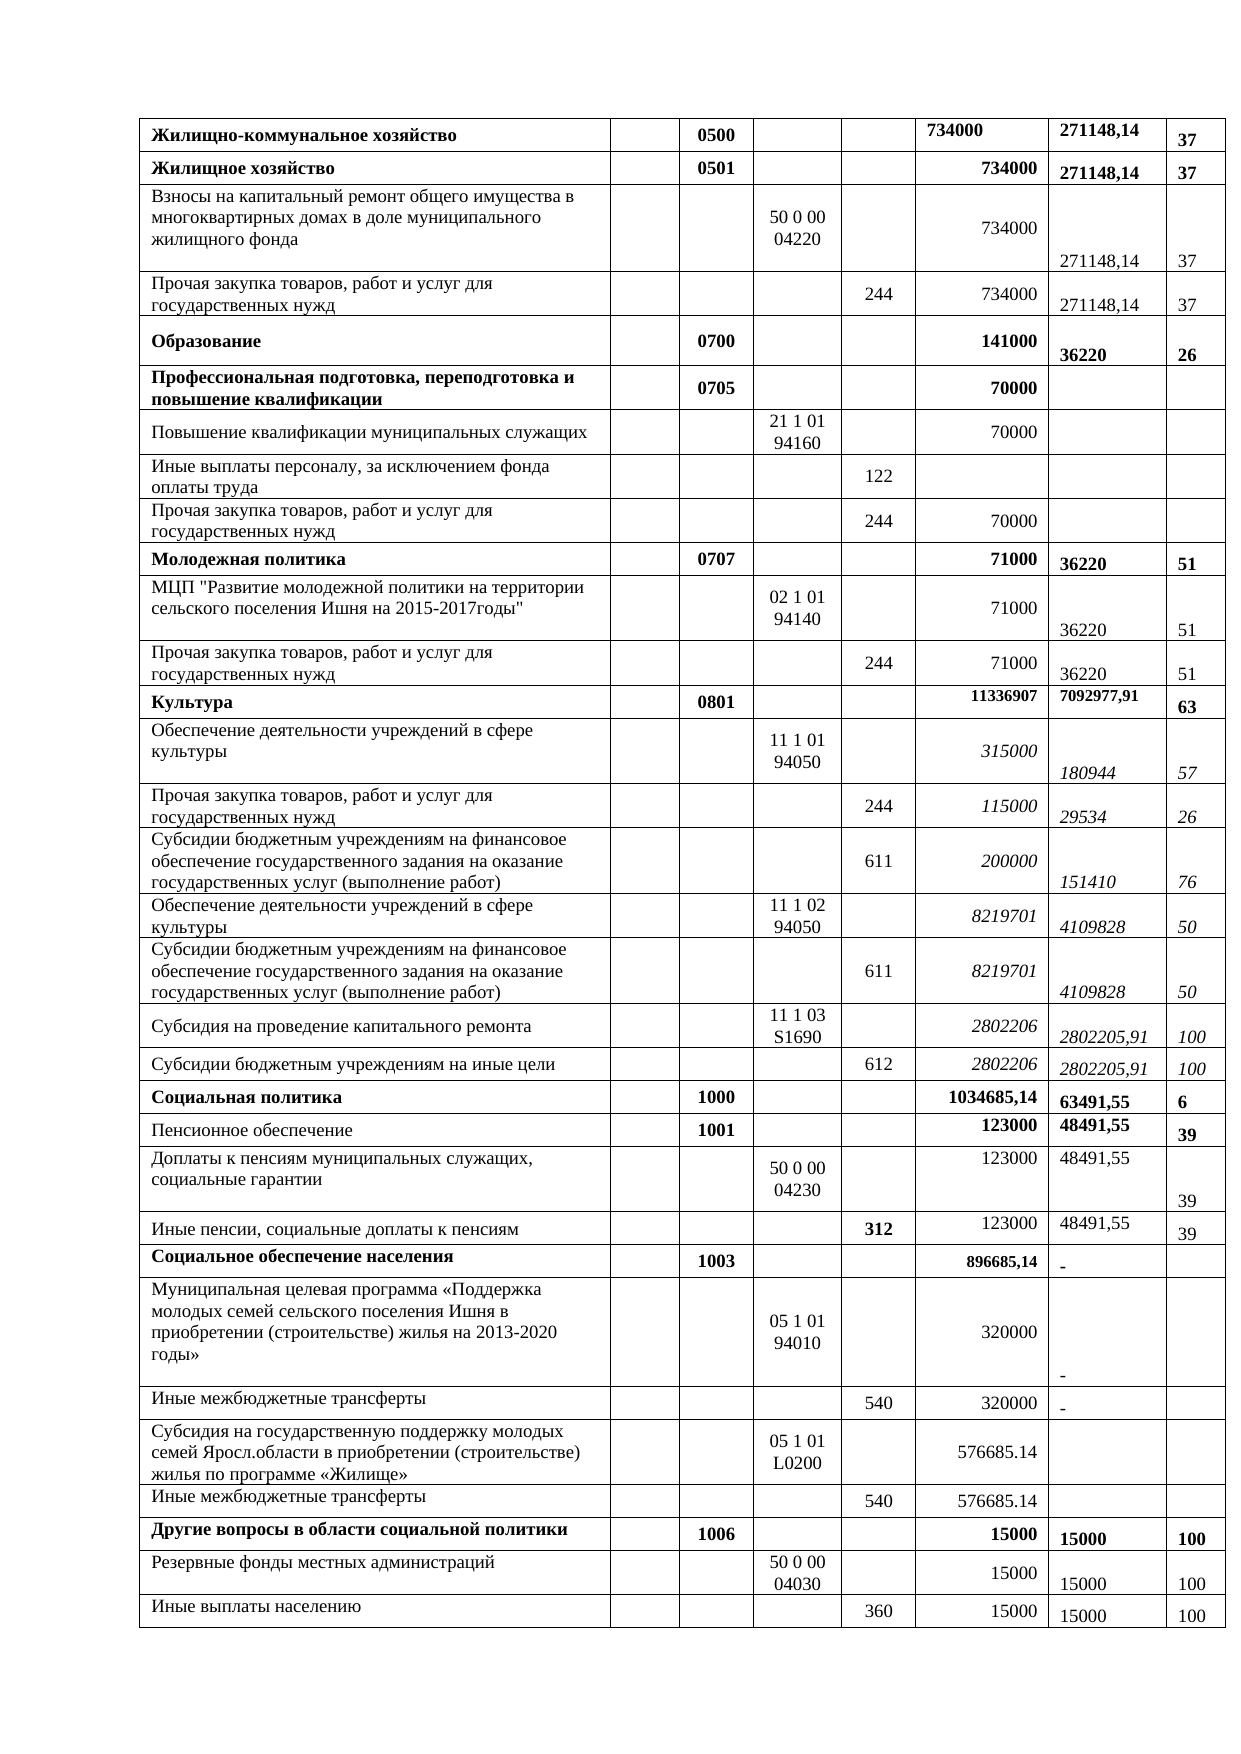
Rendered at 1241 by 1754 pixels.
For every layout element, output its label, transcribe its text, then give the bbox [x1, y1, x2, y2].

table_cell 100 [1167, 1048, 1225, 1080]
table_cell Другие вопросы в области социальной политики [140, 1518, 610, 1550]
table_cell [842, 543, 915, 575]
table_cell 0801 [680, 686, 753, 717]
table_cell 0501 [680, 152, 753, 184]
table_cell 11 1 02 94050 [754, 894, 841, 937]
table_cell Иные пенсии, социальные доплаты к пенсиям [140, 1212, 610, 1244]
table_cell 312 [842, 1212, 915, 1244]
table_cell Жилищное хозяйство [140, 152, 610, 184]
table_cell [842, 119, 915, 151]
table_cell [611, 1485, 679, 1517]
table_cell - [1049, 1245, 1166, 1277]
table_cell 63491,55 [1049, 1081, 1166, 1113]
table_cell [754, 828, 841, 893]
table_cell [842, 1420, 915, 1484]
table_cell [611, 1518, 679, 1550]
table_cell 0700 [680, 316, 753, 365]
table_cell 0707 [680, 543, 753, 575]
table_cell 8219701 [916, 894, 1048, 937]
table_cell Иные выплаты персоналу, за исключением фонда оплаты труда [140, 455, 610, 498]
table_cell Профессиональная подготовка, переподготовка и повышение квалификации [140, 366, 610, 409]
table_cell [611, 1420, 679, 1484]
table_cell [611, 1114, 679, 1146]
table_cell 151410 [1049, 828, 1166, 893]
table_cell [754, 119, 841, 151]
table_cell [1167, 366, 1225, 409]
table_cell [680, 410, 753, 453]
table_cell Субсидии бюджетным учреждениям на иные цели [140, 1048, 610, 1080]
table_cell Прочая закупка товаров, работ и услуг для государственных нужд [140, 784, 610, 827]
table_cell [1167, 455, 1225, 498]
table_cell Субсидия на проведение капитального ремонта [140, 1004, 610, 1047]
table_cell МЦП "Развитие молодежной политики на территории сельского поселения Ишня на 2015-2017годы" [140, 576, 610, 640]
table_cell Молодежная политика [140, 543, 610, 575]
table_cell [611, 410, 679, 453]
table_cell [754, 152, 841, 184]
table_cell [680, 455, 753, 498]
table_cell [1049, 1485, 1166, 1517]
table_cell 611 [842, 828, 915, 893]
table_cell [611, 641, 679, 684]
table_cell [611, 499, 679, 542]
table_cell 15000 [1049, 1595, 1166, 1627]
table_cell [611, 543, 679, 575]
table_cell [754, 1114, 841, 1146]
table_cell [754, 686, 841, 717]
table_cell 1003 [680, 1245, 753, 1277]
table_cell [680, 784, 753, 827]
table_cell 4109828 [1049, 938, 1166, 1003]
table_cell 26 [1167, 784, 1225, 827]
table_cell 36220 [1049, 641, 1166, 684]
table_cell [842, 1551, 915, 1594]
table_cell [1049, 366, 1166, 409]
table_cell [611, 455, 679, 498]
table_cell [611, 119, 679, 151]
table_cell 2802206 [916, 1004, 1048, 1047]
table_cell 734000 [916, 119, 1048, 151]
table_cell 6 [1167, 1081, 1225, 1113]
table_cell 2802205,91 [1049, 1004, 1166, 1047]
table_cell [611, 1245, 679, 1277]
table_cell 05 1 01 L0200 [754, 1420, 841, 1484]
table_cell 70000 [916, 499, 1048, 542]
table_cell 63 [1167, 686, 1225, 717]
table_cell [754, 1595, 841, 1627]
table_cell [754, 1245, 841, 1277]
table_cell [842, 576, 915, 640]
table_cell [611, 686, 679, 717]
table_cell [611, 828, 679, 893]
table_cell [1167, 499, 1225, 542]
table_cell [1049, 1420, 1166, 1484]
table_cell 1006 [680, 1518, 753, 1550]
table_cell 244 [842, 499, 915, 542]
table_cell [842, 1518, 915, 1550]
table_cell 611 [842, 938, 915, 1003]
table_cell [611, 272, 679, 315]
table_cell [842, 185, 915, 271]
table_cell 21 1 01 94160 [754, 410, 841, 453]
table_cell 2802205,91 [1049, 1048, 1166, 1080]
table_cell [611, 719, 679, 783]
table_cell Культура [140, 686, 610, 717]
table_cell Образование [140, 316, 610, 365]
table_cell [611, 366, 679, 409]
table_cell [754, 316, 841, 365]
table_cell [611, 1081, 679, 1113]
table_cell 244 [842, 641, 915, 684]
table_cell Резервные фонды местных администраций [140, 1551, 610, 1594]
table_cell Взносы на капитальный ремонт общего имущества в многоквартирных домах в доле муниципального жилищного фонда [140, 185, 610, 271]
table_cell Социальное обеспечение населения [140, 1245, 610, 1277]
table_cell [916, 455, 1048, 498]
table_cell 1001 [680, 1114, 753, 1146]
table_cell [1167, 410, 1225, 453]
table_cell Иные выплаты населению [140, 1595, 610, 1627]
table_cell 50 0 00 04230 [754, 1147, 841, 1211]
table_cell [611, 1004, 679, 1047]
table_cell [611, 1212, 679, 1244]
table_cell 540 [842, 1387, 915, 1418]
table_cell [611, 1551, 679, 1594]
table_cell 244 [842, 272, 915, 315]
table_cell Жилищно-коммунальное хозяйство [140, 119, 610, 151]
table_cell [680, 1212, 753, 1244]
table_cell [611, 784, 679, 827]
table_cell 141000 [916, 316, 1048, 365]
table_cell 51 [1167, 576, 1225, 640]
table_cell 39 [1167, 1114, 1225, 1146]
table_cell [754, 1212, 841, 1244]
table_cell 36220 [1049, 576, 1166, 640]
table_cell 26 [1167, 316, 1225, 365]
table_cell 48491,55 [1049, 1212, 1166, 1244]
table_cell 50 0 00 04220 [754, 185, 841, 271]
table_cell [680, 576, 753, 640]
table_cell [1049, 499, 1166, 542]
table_cell 315000 [916, 719, 1048, 783]
table_cell [754, 1485, 841, 1517]
table_cell [680, 1387, 753, 1418]
table_cell 123000 [916, 1147, 1048, 1211]
table_cell 57 [1167, 719, 1225, 783]
table_cell 320000 [916, 1278, 1048, 1386]
table_cell 70000 [916, 410, 1048, 453]
table_cell [842, 1278, 915, 1386]
table_cell 200000 [916, 828, 1048, 893]
table_cell 50 [1167, 894, 1225, 937]
table_cell Доплаты к пенсиям муниципальных служащих, социальные гарантии [140, 1147, 610, 1211]
table_cell [611, 1278, 679, 1386]
table_cell [754, 455, 841, 498]
table_cell [680, 1004, 753, 1047]
table_cell 15000 [916, 1518, 1048, 1550]
table_cell 71000 [916, 576, 1048, 640]
table_cell [842, 152, 915, 184]
table_cell [754, 641, 841, 684]
table_cell 100 [1167, 1595, 1225, 1627]
table_cell Пенсионное обеспечение [140, 1114, 610, 1146]
table_cell 0705 [680, 366, 753, 409]
table_cell Прочая закупка товаров, работ и услуг для государственных нужд [140, 272, 610, 315]
table_cell [680, 894, 753, 937]
table_cell [611, 185, 679, 271]
table_cell 271148,14 [1049, 119, 1166, 151]
table_cell Обеспечение деятельности учреждений в сфере культуры [140, 719, 610, 783]
table_cell - [1049, 1387, 1166, 1418]
table_cell [680, 499, 753, 542]
table_cell 612 [842, 1048, 915, 1080]
table_cell Субсидии бюджетным учреждениям на финансовое обеспечение государственного задания на оказание государственных услуг (выполнение работ) [140, 828, 610, 893]
table_cell [680, 1420, 753, 1484]
table_cell 100 [1167, 1518, 1225, 1550]
table_cell [611, 1048, 679, 1080]
table_cell 734000 [916, 272, 1048, 315]
table_cell 76 [1167, 828, 1225, 893]
table_cell 8219701 [916, 938, 1048, 1003]
table_cell 29534 [1049, 784, 1166, 827]
table_cell 734000 [916, 185, 1048, 271]
table_cell Прочая закупка товаров, работ и услуг для государственных нужд [140, 641, 610, 684]
table_cell [680, 828, 753, 893]
table_cell 37 [1167, 272, 1225, 315]
table_cell 48491,55 [1049, 1147, 1166, 1211]
table_cell 100 [1167, 1551, 1225, 1594]
table_cell [611, 894, 679, 937]
table_cell 05 1 01 94010 [754, 1278, 841, 1386]
table_cell [680, 1485, 753, 1517]
table_cell [754, 272, 841, 315]
table_cell [754, 1048, 841, 1080]
table_cell [754, 1518, 841, 1550]
table_cell [611, 576, 679, 640]
table_cell [754, 499, 841, 542]
table_cell [680, 1551, 753, 1594]
table_cell 51 [1167, 641, 1225, 684]
table_cell [680, 641, 753, 684]
table_cell [1049, 455, 1166, 498]
table_cell [754, 366, 841, 409]
table_cell 70000 [916, 366, 1048, 409]
table_cell 11 1 01 94050 [754, 719, 841, 783]
table_cell [680, 938, 753, 1003]
table_cell [842, 316, 915, 365]
table_cell [842, 410, 915, 453]
table_cell [1049, 410, 1166, 453]
table_cell [754, 1387, 841, 1418]
table_cell 15000 [1049, 1518, 1166, 1550]
table_cell 320000 [916, 1387, 1048, 1418]
table_cell 37 [1167, 119, 1225, 151]
table_cell 180944 [1049, 719, 1166, 783]
table_cell [1167, 1387, 1225, 1418]
table_cell - [1049, 1278, 1166, 1386]
table_cell 122 [842, 455, 915, 498]
table_cell 36220 [1049, 316, 1166, 365]
table_cell [680, 1595, 753, 1627]
table_cell [680, 185, 753, 271]
table_cell [842, 1081, 915, 1113]
table_cell 48491,55 [1049, 1114, 1166, 1146]
table_cell 39 [1167, 1147, 1225, 1211]
table_cell 15000 [916, 1551, 1048, 1594]
table_cell [1167, 1278, 1225, 1386]
table_cell 7092977,91 [1049, 686, 1166, 717]
table_cell 11336907 [916, 686, 1048, 717]
table_cell [680, 1147, 753, 1211]
table_cell [611, 1387, 679, 1418]
table_cell 540 [842, 1485, 915, 1517]
table_cell 71000 [916, 641, 1048, 684]
table_cell [611, 938, 679, 1003]
table_cell [842, 1004, 915, 1047]
table_cell [611, 1595, 679, 1627]
table_cell 15000 [916, 1595, 1048, 1627]
table_cell 244 [842, 784, 915, 827]
table_cell [1167, 1485, 1225, 1517]
table_cell 2802206 [916, 1048, 1048, 1080]
table_cell [842, 686, 915, 717]
table_cell 734000 [916, 152, 1048, 184]
table_cell 271148,14 [1049, 185, 1166, 271]
table_cell [842, 1147, 915, 1211]
table_cell 71000 [916, 543, 1048, 575]
table_cell Иные межбюджетные трансферты [140, 1485, 610, 1517]
table_cell [842, 894, 915, 937]
table_cell 576685.14 [916, 1485, 1048, 1517]
table_cell Повышение квалификации муниципальных служащих [140, 410, 610, 453]
table_cell 4109828 [1049, 894, 1166, 937]
table_cell 02 1 01 94140 [754, 576, 841, 640]
table_cell 576685.14 [916, 1420, 1048, 1484]
table_cell [842, 1114, 915, 1146]
table_cell 271148,14 [1049, 152, 1166, 184]
table_cell 115000 [916, 784, 1048, 827]
table_cell [680, 1278, 753, 1386]
table_cell [754, 1081, 841, 1113]
table_cell 271148,14 [1049, 272, 1166, 315]
table_cell [611, 316, 679, 365]
table_cell [611, 152, 679, 184]
table_cell [754, 938, 841, 1003]
table_cell [611, 1147, 679, 1211]
table_cell [680, 272, 753, 315]
table_cell [842, 719, 915, 783]
table_cell 100 [1167, 1004, 1225, 1047]
table_cell [680, 1048, 753, 1080]
table_cell 50 0 00 04030 [754, 1551, 841, 1594]
table_cell [842, 366, 915, 409]
table_cell 36220 [1049, 543, 1166, 575]
table_cell 360 [842, 1595, 915, 1627]
table_cell Социальная политика [140, 1081, 610, 1113]
table_cell 11 1 03 S1690 [754, 1004, 841, 1047]
table_cell 123000 [916, 1212, 1048, 1244]
table_cell Муниципальная целевая программа «Поддержка молодых семей сельского поселения Ишня в приобретении (строительстве) жилья на 2013-2020 годы» [140, 1278, 610, 1386]
table_cell Субсидия на государственную поддержку молодых семей Яросл.области в приобретении (строительстве) жилья по программе «Жилище» [140, 1420, 610, 1484]
table_cell 51 [1167, 543, 1225, 575]
table_cell Прочая закупка товаров, работ и услуг для государственных нужд [140, 499, 610, 542]
table_cell 1034685,14 [916, 1081, 1048, 1113]
table_cell 15000 [1049, 1551, 1166, 1594]
table_cell [1167, 1420, 1225, 1484]
table_cell 1000 [680, 1081, 753, 1113]
table_cell [754, 784, 841, 827]
table_cell 50 [1167, 938, 1225, 1003]
table_cell Субсидии бюджетным учреждениям на финансовое обеспечение государственного задания на оказание государственных услуг (выполнение работ) [140, 938, 610, 1003]
table_cell 39 [1167, 1212, 1225, 1244]
table_cell [754, 543, 841, 575]
table_cell 123000 [916, 1114, 1048, 1146]
table_cell [1167, 1245, 1225, 1277]
table_cell Обеспечение деятельности учреждений в сфере культуры [140, 894, 610, 937]
table_cell 0500 [680, 119, 753, 151]
table_cell [680, 719, 753, 783]
table_cell 37 [1167, 152, 1225, 184]
table_cell [842, 1245, 915, 1277]
table_cell 896685,14 [916, 1245, 1048, 1277]
table_cell 37 [1167, 185, 1225, 271]
table_cell Иные межбюджетные трансферты [140, 1387, 610, 1418]
